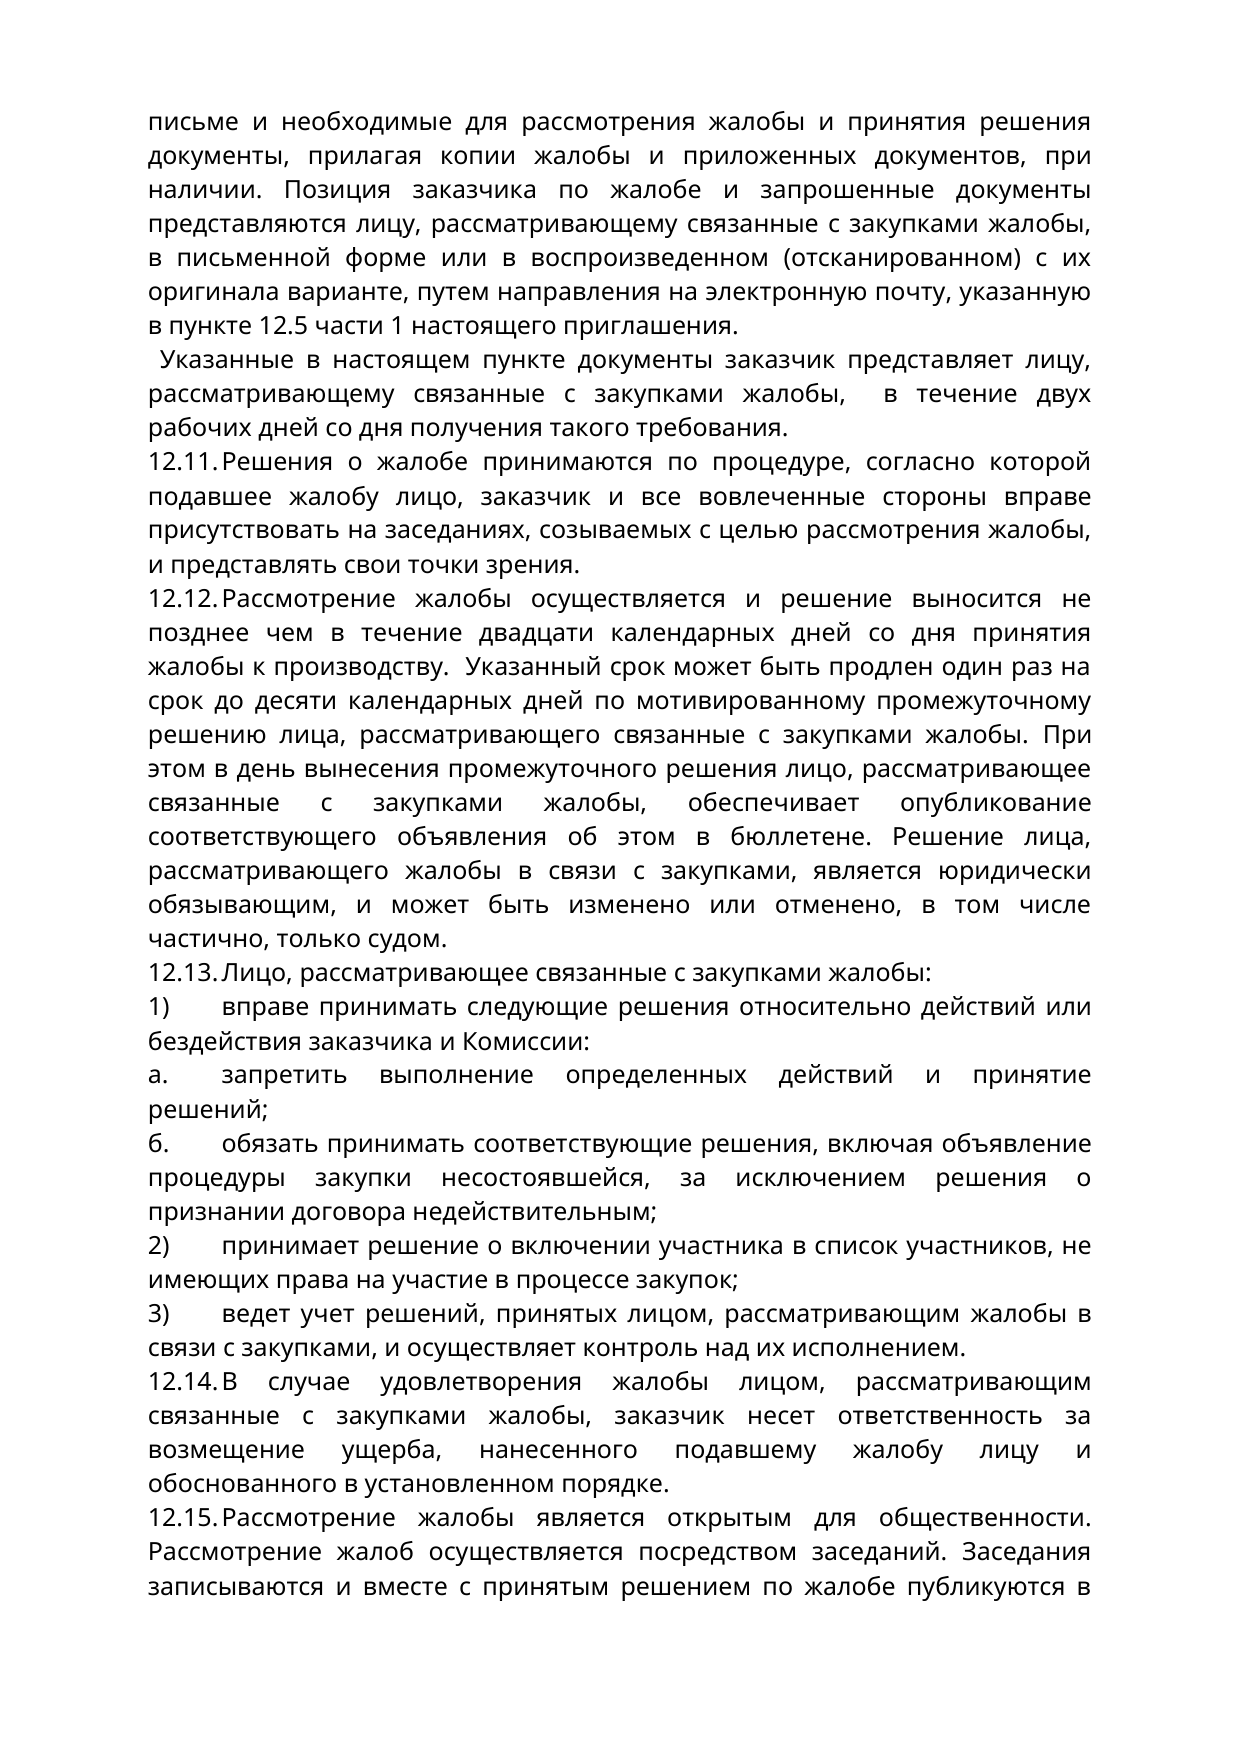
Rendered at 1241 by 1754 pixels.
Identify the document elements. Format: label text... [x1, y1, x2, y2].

text 12.11. Решения о жалобе принимаются по процедуре, согласно которой подавшее жалобу лицо, заказчик и все вовлеченные стороны вправе присутствовать на заседаниях, созываемых с целью рассмотрения жалобы, и представлять свои точки зрения. [148, 444, 1092, 580]
text 12.12. Рассмотрение жалобы осуществляется и решение выносится не позднее чем в течение двадцати календарных дней со дня принятия жалобы к производству. Указанный срок может быть продлен один раз на срок до десяти календарных дней по мотивированному промежуточному решению лица, рассматривающего связанные с закупками жалобы. При этом в день вынесения промежуточного решения лицо, рассматривающее связанные с закупками жалобы, обеспечивает опубликование соответствующего объявления об этом в бюллетене. Решение лица, рассматривающего жалобы в связи с закупками, является юридически обязывающим, и может быть изменено или отменено, в том числе частично, только судом. [148, 580, 1092, 955]
text 3) ведет учет решений, принятых лицом, рассматривающим жалобы в связи с закупками, и осуществляет контроль над их исполнением. [148, 1296, 1092, 1364]
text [148, 1500, 1092, 1602]
text 12.13. Лицо, рассматривающее связанные с закупками жалобы: [148, 955, 1092, 989]
text 1) вправе принимать следующие решения относительно действий или бездействия заказчика и Комиссии: [148, 989, 1092, 1057]
text Указанные в настоящем пункте документы заказчик представляет лицу, рассматривающему связанные с закупками жалобы, в течение двух рабочих дней со дня получения такого требования. [148, 342, 1092, 444]
text 2) принимает решение о включении участника в список участников, не имеющих права на участие в процессе закупок; [148, 1227, 1092, 1296]
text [148, 103, 1092, 342]
text б. обязать принимать соответствующие решения, включая объявление процедуры закупки несостоявшейся, за исключением решения о признании договора недействительным; [148, 1125, 1092, 1227]
text 12.14. В случае удовлетворения жалобы лицом, рассматривающим связанные с закупками жалобы, заказчик несет ответственность за возмещение ущерба, нанесенного подавшему жалобу лицу и обоснованного в установленном порядке. [148, 1364, 1092, 1500]
text а. запретить выполнение определенных действий и принятие решений; [148, 1057, 1092, 1125]
